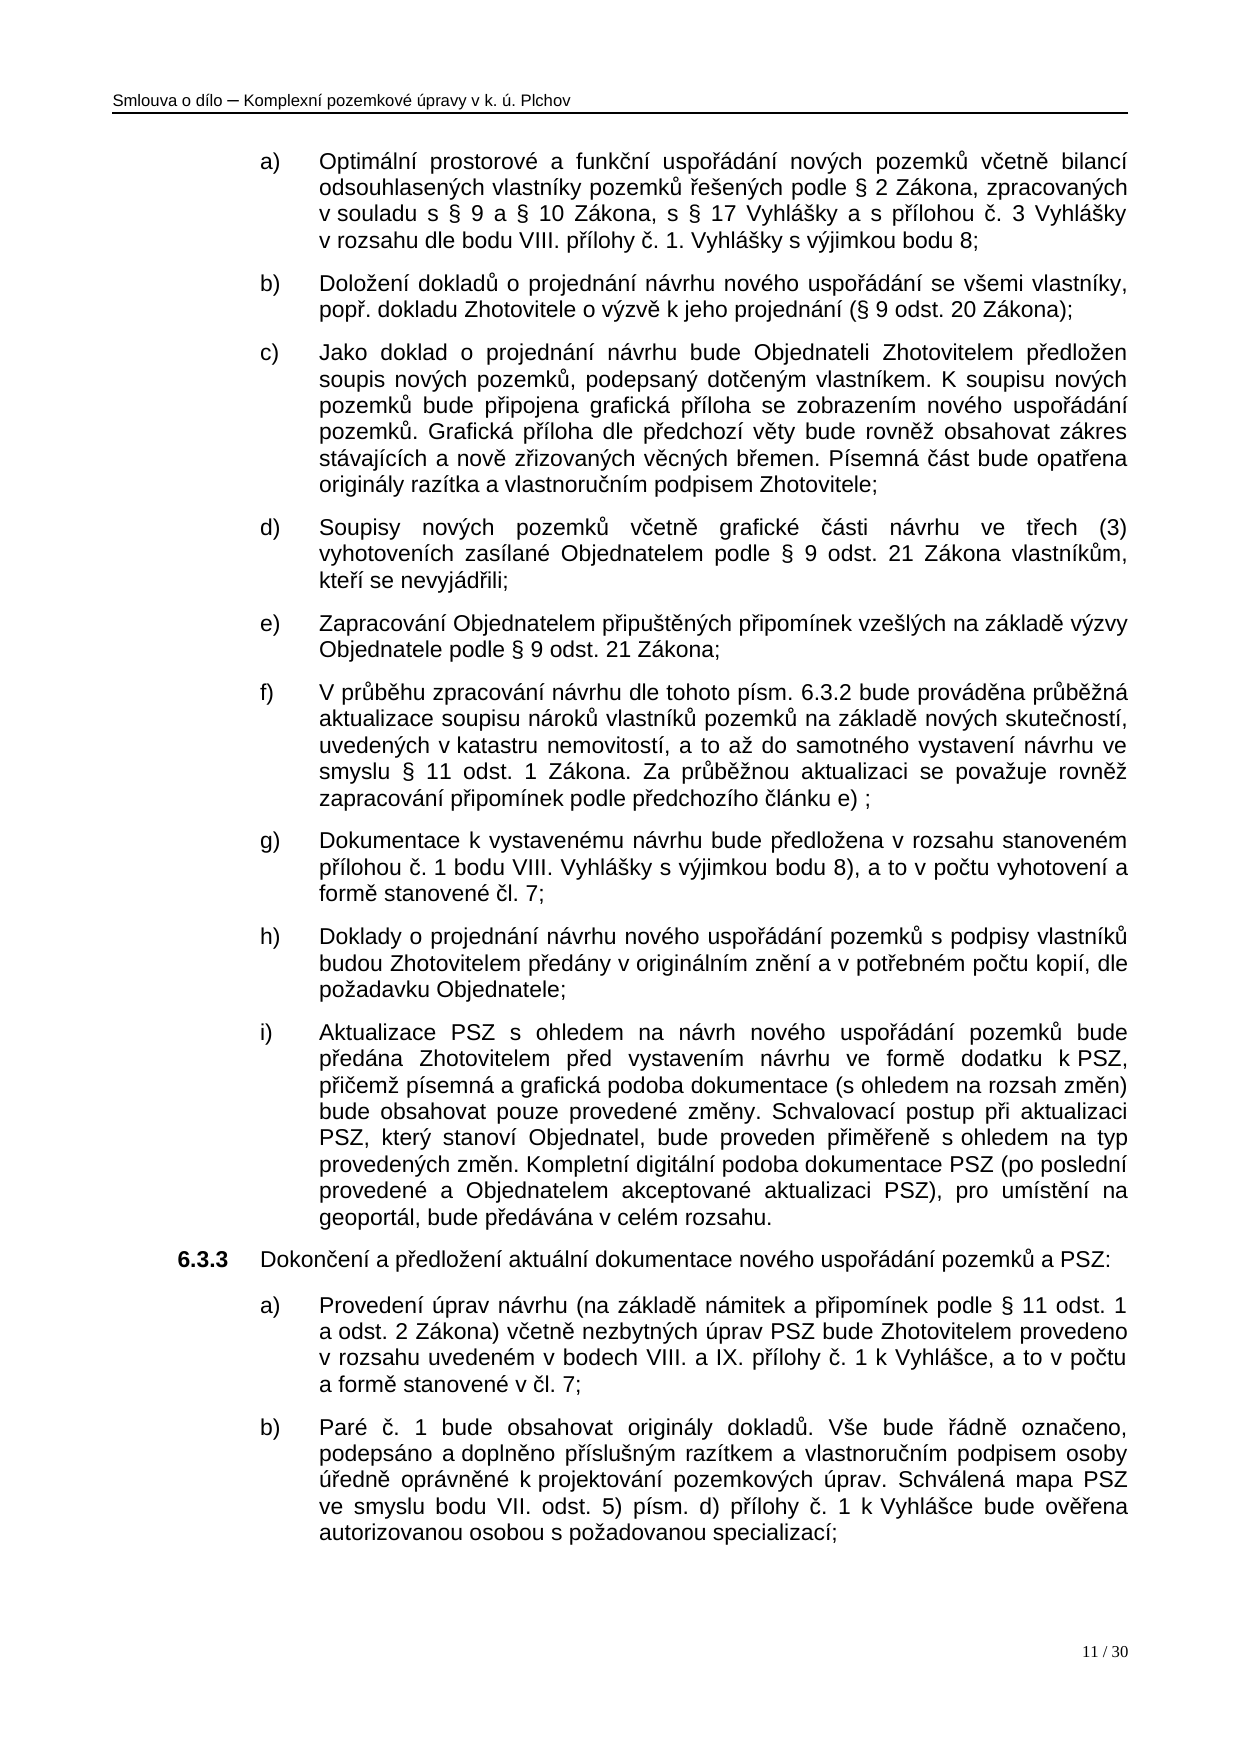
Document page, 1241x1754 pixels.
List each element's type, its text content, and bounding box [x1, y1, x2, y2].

list Soupisy nových pozemků včetně grafické části návrhu ve třech (3) vyhotoveních zasílané Objednatelem podle § 9 odst. 21 Zákona vlastníkům, kteří se nevyjádřili; [260, 514, 1128, 593]
list Aktualizace PSZ s ohledem na návrh nového uspořádání pozemků bude předána Zhotovitelem před vystavením návrhu ve formě dodatku k PSZ, přičemž písemná a grafická podoba dokumentace (s ohledem na rozsah změn) bude obsahovat pouze provedené změny. Schvalovací postup při aktualizaci PSZ, který stanoví Objednatel, bude proveden přiměřeně s ohledem na typ provedených změn. Kompletní digitální podoba dokumentace PSZ (po poslední provedené a Objednatelem akceptované aktualizaci PSZ), pro umístění na geoportál, bude předávána v celém rozsahu. [260, 1019, 1128, 1230]
list Doklady o projednání návrhu nového uspořádání pozemků s podpisy vlastníků budou Zhotovitelem předány v originálním znění a v potřebném počtu kopií, dle požadavku Objednatele; [260, 923, 1128, 1002]
list Paré č. 1 bude obsahovat originály dokladů. Vše bude řádně označeno, podepsáno a doplněno příslušným razítkem a vlastnoručním podpisem osoby úředně oprávněné k projektování pozemkových úprav. Schválená mapa PSZ ve smyslu bodu VII. odst. 5) písm. d) přílohy č. 1 k Vyhlášce bude ověřena autorizovanou osobou s požadovanou specializací; [260, 1414, 1128, 1545]
list Optimální prostorové a funkční uspořádání nových pozemků včetně bilancí odsouhlasených vlastníky pozemků řešených podle § 2 Zákona, zpracovaných v souladu s § 9 a § 10 Zákona, s § 17 Vyhlášky a s přílohou č. 3 Vyhlášky v rozsahu dle bodu VIII. přílohy č. 1. Vyhlášky s výjimkou bodu 8; [260, 148, 1128, 253]
list Zapracování Objednatelem připuštěných připomínek vzešlých na základě výzvy Objednatele podle § 9 odst. 21 Zákona; [260, 610, 1128, 662]
list Dokumentace k vystavenému návrhu bude předložena v rozsahu stanoveném přílohou č. 1 bodu VIII. Vyhlášky s výjimkou bodu 8), a to v počtu vyhotovení a formě stanovené čl. 7; [260, 827, 1128, 907]
list Jako doklad o projednání návrhu bude Objednateli Zhotovitelem předložen soupis nových pozemků, podepsaný dotčeným vlastníkem. K soupisu nových pozemků bude připojena grafická příloha se zobrazením nového uspořádání pozemků. Grafická příloha dle předchozí věty bude rovněž obsahovat zákres stávajících a nově zřizovaných věcných břemen. Písemná část bude opatřena originály razítka a vlastnoručním podpisem Zhotovitele; [260, 339, 1128, 497]
list V průběhu zpracování návrhu dle tohoto písm. 6.3.2 bude prováděna průběžná aktualizace soupisu nároků vlastníků pozemků na základě nových skutečností, uvedených v katastru nemovitostí, a to až do samotného vystavení návrhu ve smyslu § 11 odst. 1 Zákona. Za průběžnou aktualizaci se považuje rovněž zapracování připomínek podle předchozího článku e) ; [260, 679, 1128, 811]
text Dokončení a předložení aktuální dokumentace nového uspořádání pozemků a PSZ: [177, 1246, 1128, 1273]
list Doložení dokladů o projednání návrhu nového uspořádání se všemi vlastníky, popř. dokladu Zhotovitele o výzvě k jeho projednání (§ 9 odst. 20 Zákona); [260, 270, 1128, 322]
list Provedení úprav návrhu (na základě námitek a připomínek podle § 11 odst. 1 a odst. 2 Zákona) včetně nezbytných úprav PSZ bude Zhotovitelem provedeno v rozsahu uvedeném v bodech VIII. a IX. přílohy č. 1 k Vyhlášce, a to v počtu a formě stanovené v čl. 7; [260, 1292, 1128, 1397]
